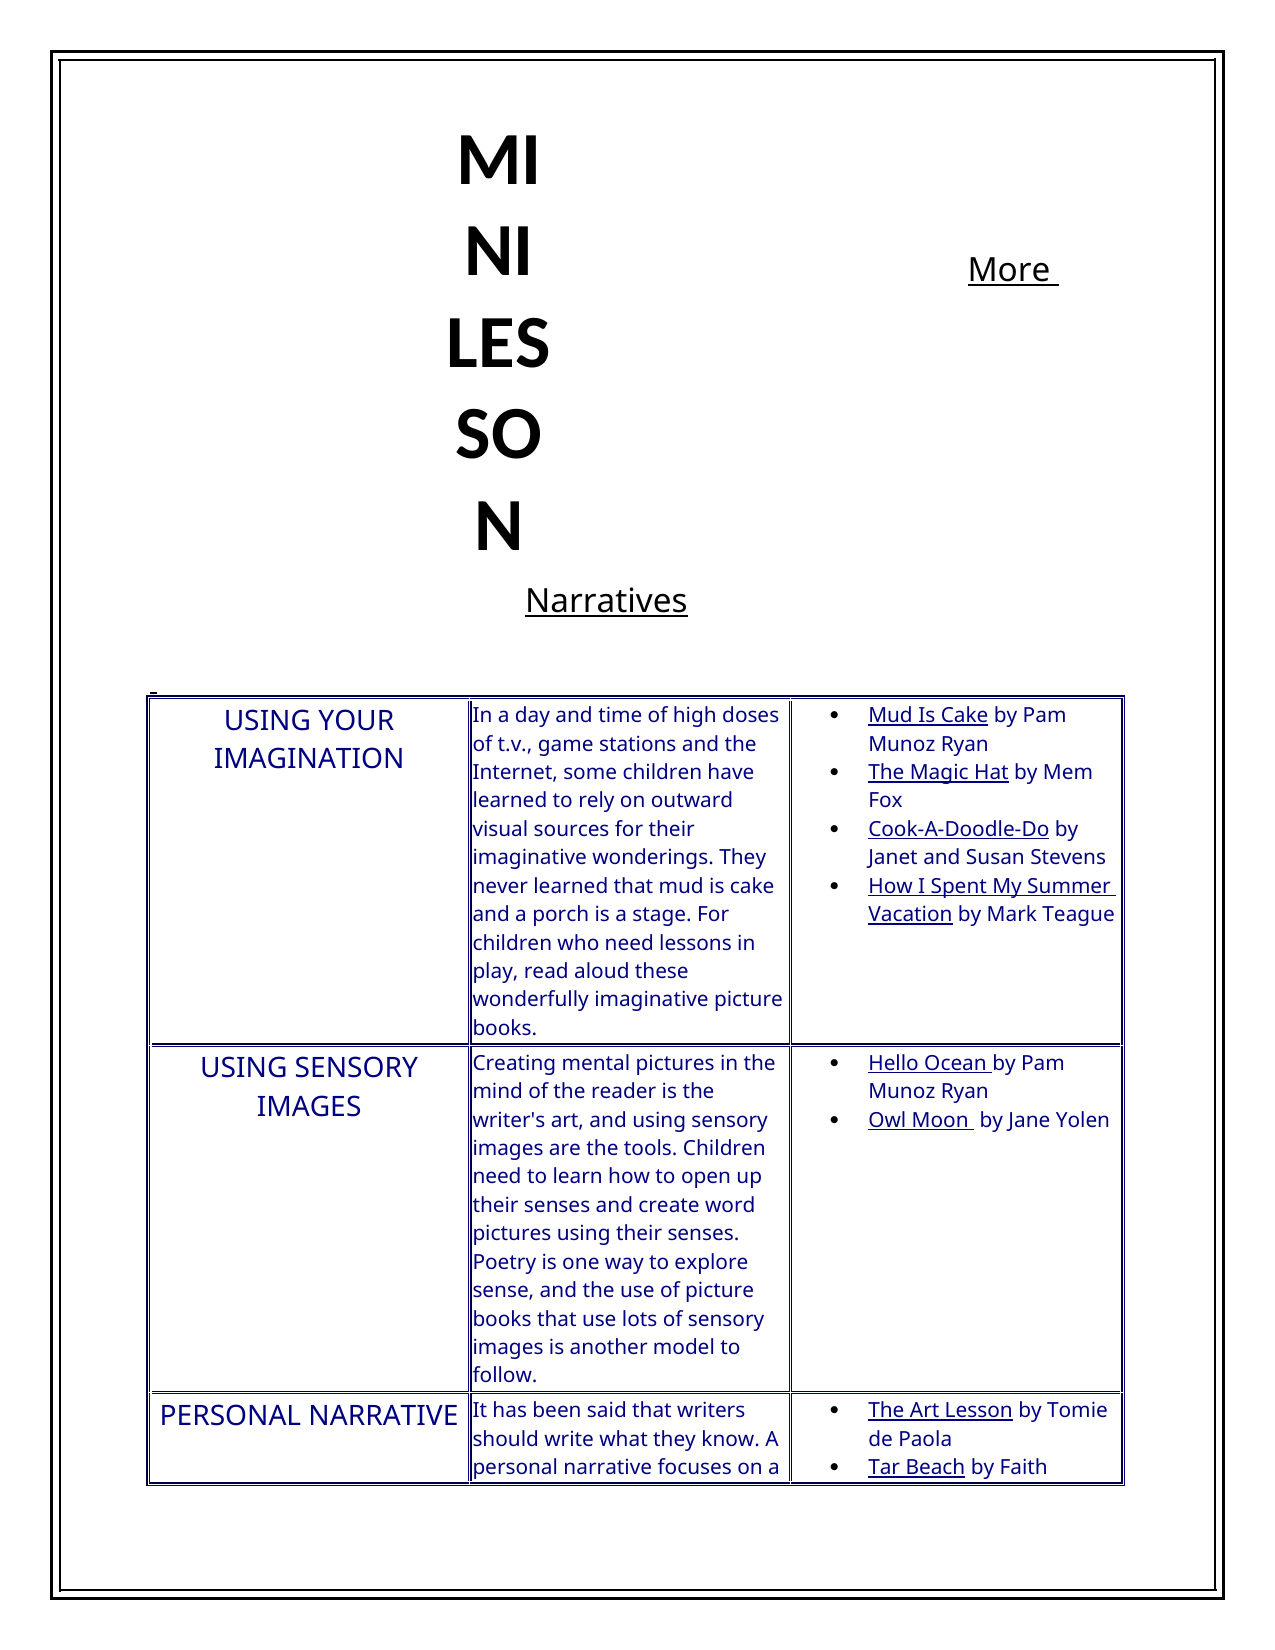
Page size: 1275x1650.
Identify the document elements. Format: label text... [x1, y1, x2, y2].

table_header USING YOUR IMAGINATION [150, 697, 470, 1043]
table_header In a day and time of high doses of t.v., game stations and the Internet, some children have learned to rely on outward visual sources for their imaginative wonderings. They never learned that mud is cake and a porch is a stage. For children who need lessons in play, read aloud these wonderfully imaginative picture books. [470, 699, 791, 1043]
table_cell Hello Ocean by Pam Munoz Ryan Owl Moon by Jane Yolen [792, 1043, 1122, 1391]
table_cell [791, 1391, 1123, 1482]
text More Narratives [525, 246, 1125, 622]
table_cell PERSONAL NARRATIVE [148, 1391, 470, 1482]
table_cell USING SENSORY IMAGES [150, 1043, 468, 1391]
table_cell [470, 1394, 791, 1482]
table_header Mud Is Cake by Pam Munoz Ryan The Magic Hat by Mem Fox Cook-A-Doodle-Do by Janet and Susan Stevens How I Spent My Summer Vacation by Mark Teague [791, 699, 1121, 1043]
table_cell Creating mental pictures in the mind of the reader is the writer's art, and using sensory images are the tools. Children need to learn how to open up their senses and create word pictures using their senses. Poetry is one way to explore sense, and the use of picture books that use lots of sensory images is another model to follow. [472, 1047, 789, 1391]
